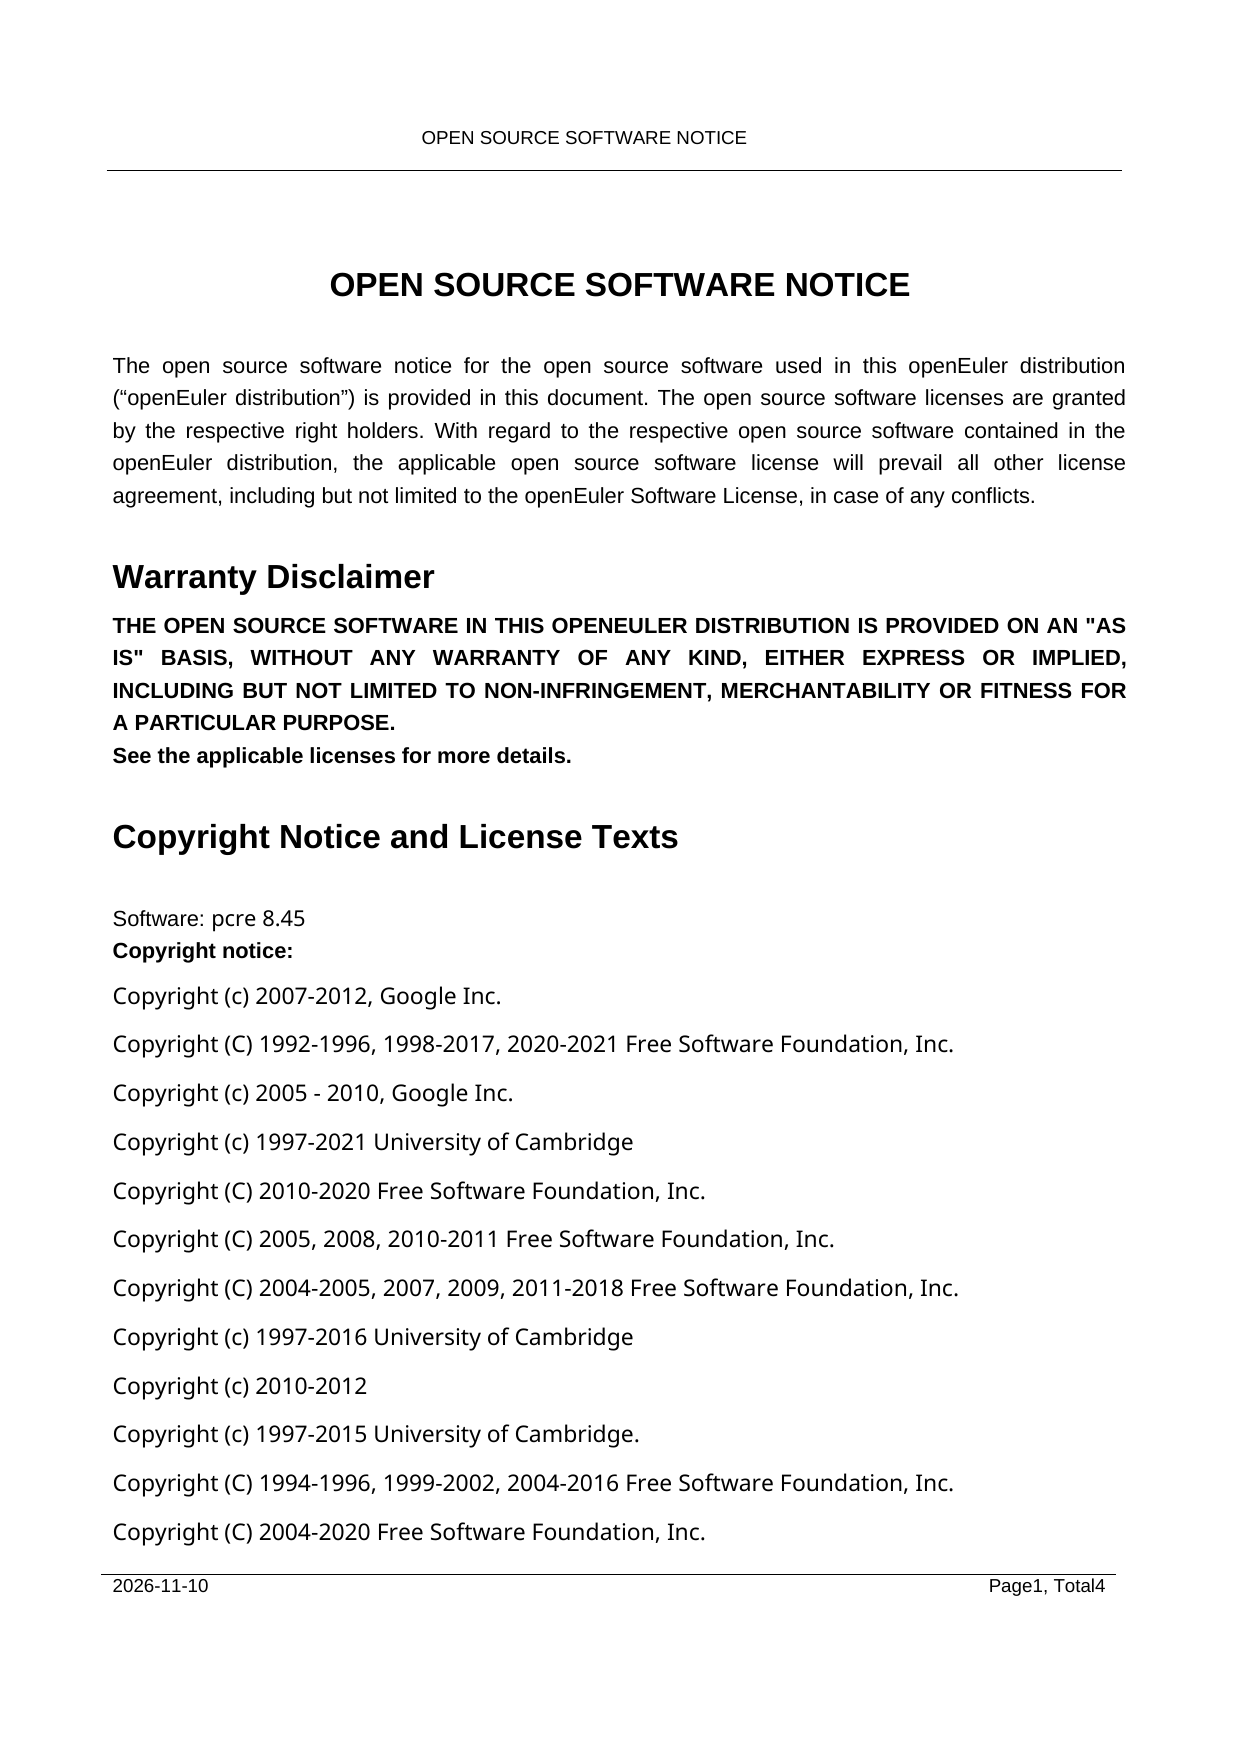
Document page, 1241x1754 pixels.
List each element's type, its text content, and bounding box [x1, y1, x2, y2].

text Copyright Notice and License Texts [112, 804, 1128, 869]
text OPEN SOURCE SOFTWARE NOTICE [112, 251, 1128, 316]
text The open source software notice for the open source software used in this openEuler distribution (“openEuler distribution”) is provided in this document. The open source software licenses are granted by the respective right holders. With regard to the respective open source software contained in the openEuler distribution, the applicable open source software license will prevail all other license agreement, including but not limited to the openEuler Software License, in case of any conflicts. [112, 349, 1128, 511]
text Software: pcre 8.45 [112, 901, 1128, 934]
text Copyright notice: [112, 934, 1128, 966]
text Warranty Disclaimer [112, 544, 1128, 609]
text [112, 979, 1128, 1548]
text THE OPEN SOURCE SOFTWARE IN THIS OPENEULER DISTRIBUTION IS PROVIDED ON AN "AS IS" BASIS, WITHOUT ANY WARRANTY OF ANY KIND, EITHER EXPRESS OR IMPLIED, INCLUDING BUT NOT LIMITED TO NON-INFRINGEMENT, MERCHANTABILITY OR FITNESS FOR A PARTICULAR PURPOSE. See the applicable licenses for more details. [112, 609, 1128, 771]
